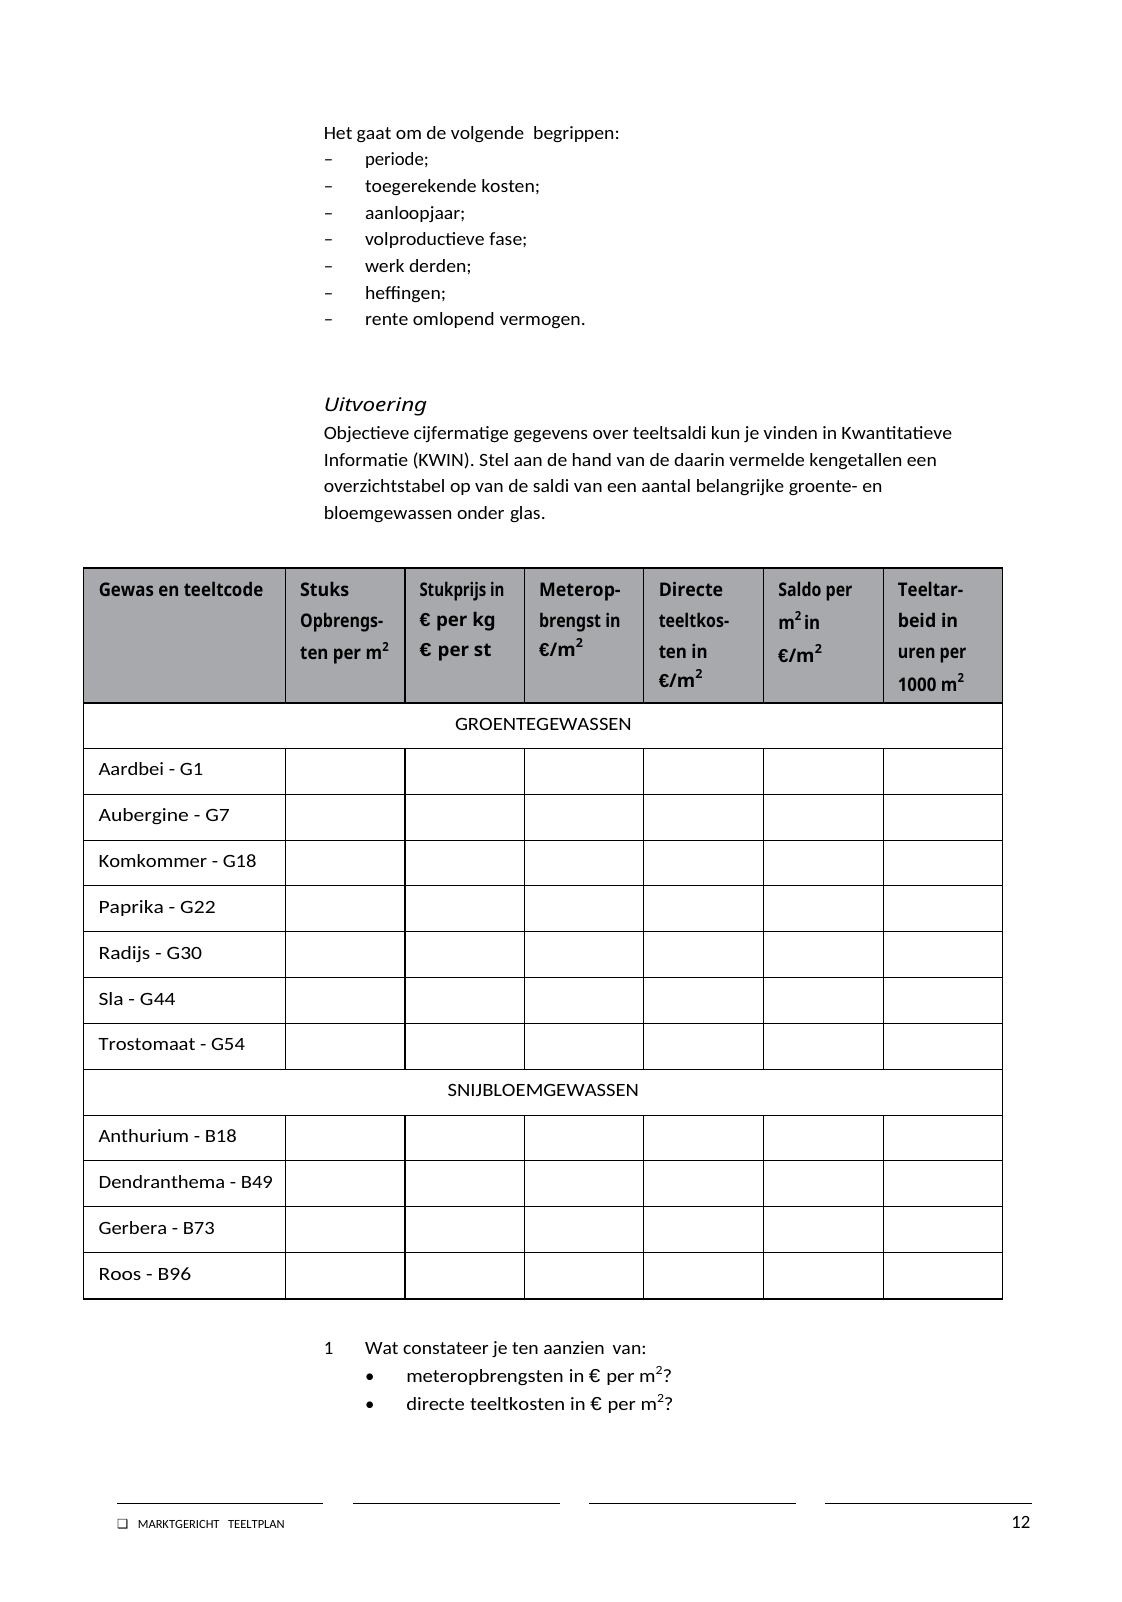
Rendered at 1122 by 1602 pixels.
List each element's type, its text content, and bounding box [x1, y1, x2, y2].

table_cell [644, 841, 763, 885]
table_cell [764, 795, 883, 839]
table_header Saldo per m2 in €/m2 [764, 569, 883, 702]
list rente omlopend vermogen. [323, 307, 1016, 330]
table_cell [884, 795, 1002, 839]
table_cell [525, 886, 643, 931]
table_cell [644, 886, 763, 931]
table_cell [884, 1116, 1002, 1160]
table_cell [764, 749, 883, 794]
table_cell [286, 795, 404, 839]
table_cell Paprika - G22 [84, 886, 285, 931]
table_cell [525, 841, 643, 885]
table_cell [286, 1024, 404, 1069]
table_cell [406, 932, 524, 977]
table_cell [406, 1207, 524, 1252]
table_cell [764, 1253, 883, 1298]
table_cell [884, 749, 1002, 794]
table_cell GROENTEGEWASSEN [84, 704, 1002, 748]
table_cell [406, 795, 524, 839]
table_cell [525, 1116, 643, 1160]
table_cell [884, 1024, 1002, 1069]
table_cell [286, 1116, 404, 1160]
table_cell [525, 932, 643, 977]
table_cell Komkommer - G18 [84, 841, 285, 885]
table_cell [884, 886, 1002, 931]
table_cell [884, 1253, 1002, 1298]
list aanloopjaar; [323, 201, 1016, 224]
table_cell [884, 1207, 1002, 1252]
table_cell [644, 978, 763, 1023]
table_cell Anthurium - B18 [84, 1116, 285, 1160]
table_cell [406, 1116, 524, 1160]
list volproductieve fase; [323, 227, 1016, 250]
list periode; [323, 147, 1016, 170]
table_cell Aardbei - G1 [84, 749, 285, 794]
text Uitvoering [323, 391, 1016, 417]
table_cell [406, 1161, 524, 1206]
table_cell [525, 749, 643, 794]
table_header Gewas en teeltcode [84, 569, 285, 702]
table_header Meterop- brengst in €/m2 [525, 569, 643, 702]
table_cell SNIJBLOEMGEWASSEN [84, 1070, 1002, 1114]
table_cell Trostomaat - G54 [84, 1024, 285, 1069]
list meteropbrengsten in € per m2? [365, 1362, 1016, 1387]
list werk derden; [323, 254, 1016, 277]
table_cell [764, 886, 883, 931]
table_cell [525, 795, 643, 839]
table_cell [764, 1207, 883, 1252]
table_cell [644, 1161, 763, 1206]
table_header Stukprijs in € per kg € per st [406, 569, 524, 702]
table_cell [286, 1253, 404, 1298]
table_cell [644, 1024, 763, 1069]
table_header Stuks Opbrengs- ten per m2 [286, 569, 404, 702]
table_cell [764, 841, 883, 885]
table_cell Radijs - G30 [84, 932, 285, 977]
table_header Directe teeltkos- ten in €/m2 [644, 569, 763, 702]
table_cell [406, 978, 524, 1023]
table_cell [286, 932, 404, 977]
table_cell Gerbera - B73 [84, 1207, 285, 1252]
list heffingen; [323, 281, 1016, 304]
table_cell Dendranthema - B49 [84, 1161, 285, 1206]
table_cell [406, 886, 524, 931]
table_cell [286, 978, 404, 1023]
table_cell Aubergine - G7 [84, 795, 285, 839]
list directe teeltkosten in € per m2? [365, 1390, 1016, 1415]
table_cell [764, 1161, 883, 1206]
table_cell [884, 841, 1002, 885]
table_cell [286, 1161, 404, 1206]
table_cell [286, 841, 404, 885]
table_cell [644, 1253, 763, 1298]
table_cell [644, 749, 763, 794]
list Wat constateer je ten aanzien van: [323, 1336, 1016, 1359]
table_cell [764, 932, 883, 977]
text Het gaat om de volgende begrippen: [323, 121, 1016, 144]
table_cell [525, 978, 643, 1023]
table_cell [525, 1024, 643, 1069]
table_cell [764, 1024, 883, 1069]
table_cell [406, 1253, 524, 1298]
table_cell [884, 932, 1002, 977]
table_cell [644, 1207, 763, 1252]
table_cell Roos - B96 [84, 1253, 285, 1298]
table_cell [764, 978, 883, 1023]
table_cell [286, 749, 404, 794]
text Objectieve cijfermatige gegevens over teeltsaldi kun je vinden in Kwantitatieve Informatie (KWIN). Stel aan de hand van de daarin vermelde kengetallen een overzichtstabel op van de saldi van een aantal belangrijke groente- en bloemgewassen onder glas. [323, 421, 1000, 524]
list toegerekende kosten; [323, 174, 1016, 197]
table_cell [644, 1116, 763, 1160]
table_cell [406, 1024, 524, 1069]
table_cell [764, 1116, 883, 1160]
table_cell [525, 1253, 643, 1298]
table_cell [525, 1161, 643, 1206]
table_cell [406, 841, 524, 885]
table_cell [286, 886, 404, 931]
table_cell [286, 1207, 404, 1252]
table_cell [884, 1161, 1002, 1206]
table_cell [884, 978, 1002, 1023]
table_cell [644, 932, 763, 977]
table_cell [406, 749, 524, 794]
table_cell Sla - G44 [84, 978, 285, 1023]
table_header Teeltar- beid in uren per 1000 m2 [884, 569, 1002, 702]
table_cell [644, 795, 763, 839]
table_cell [525, 1207, 643, 1252]
